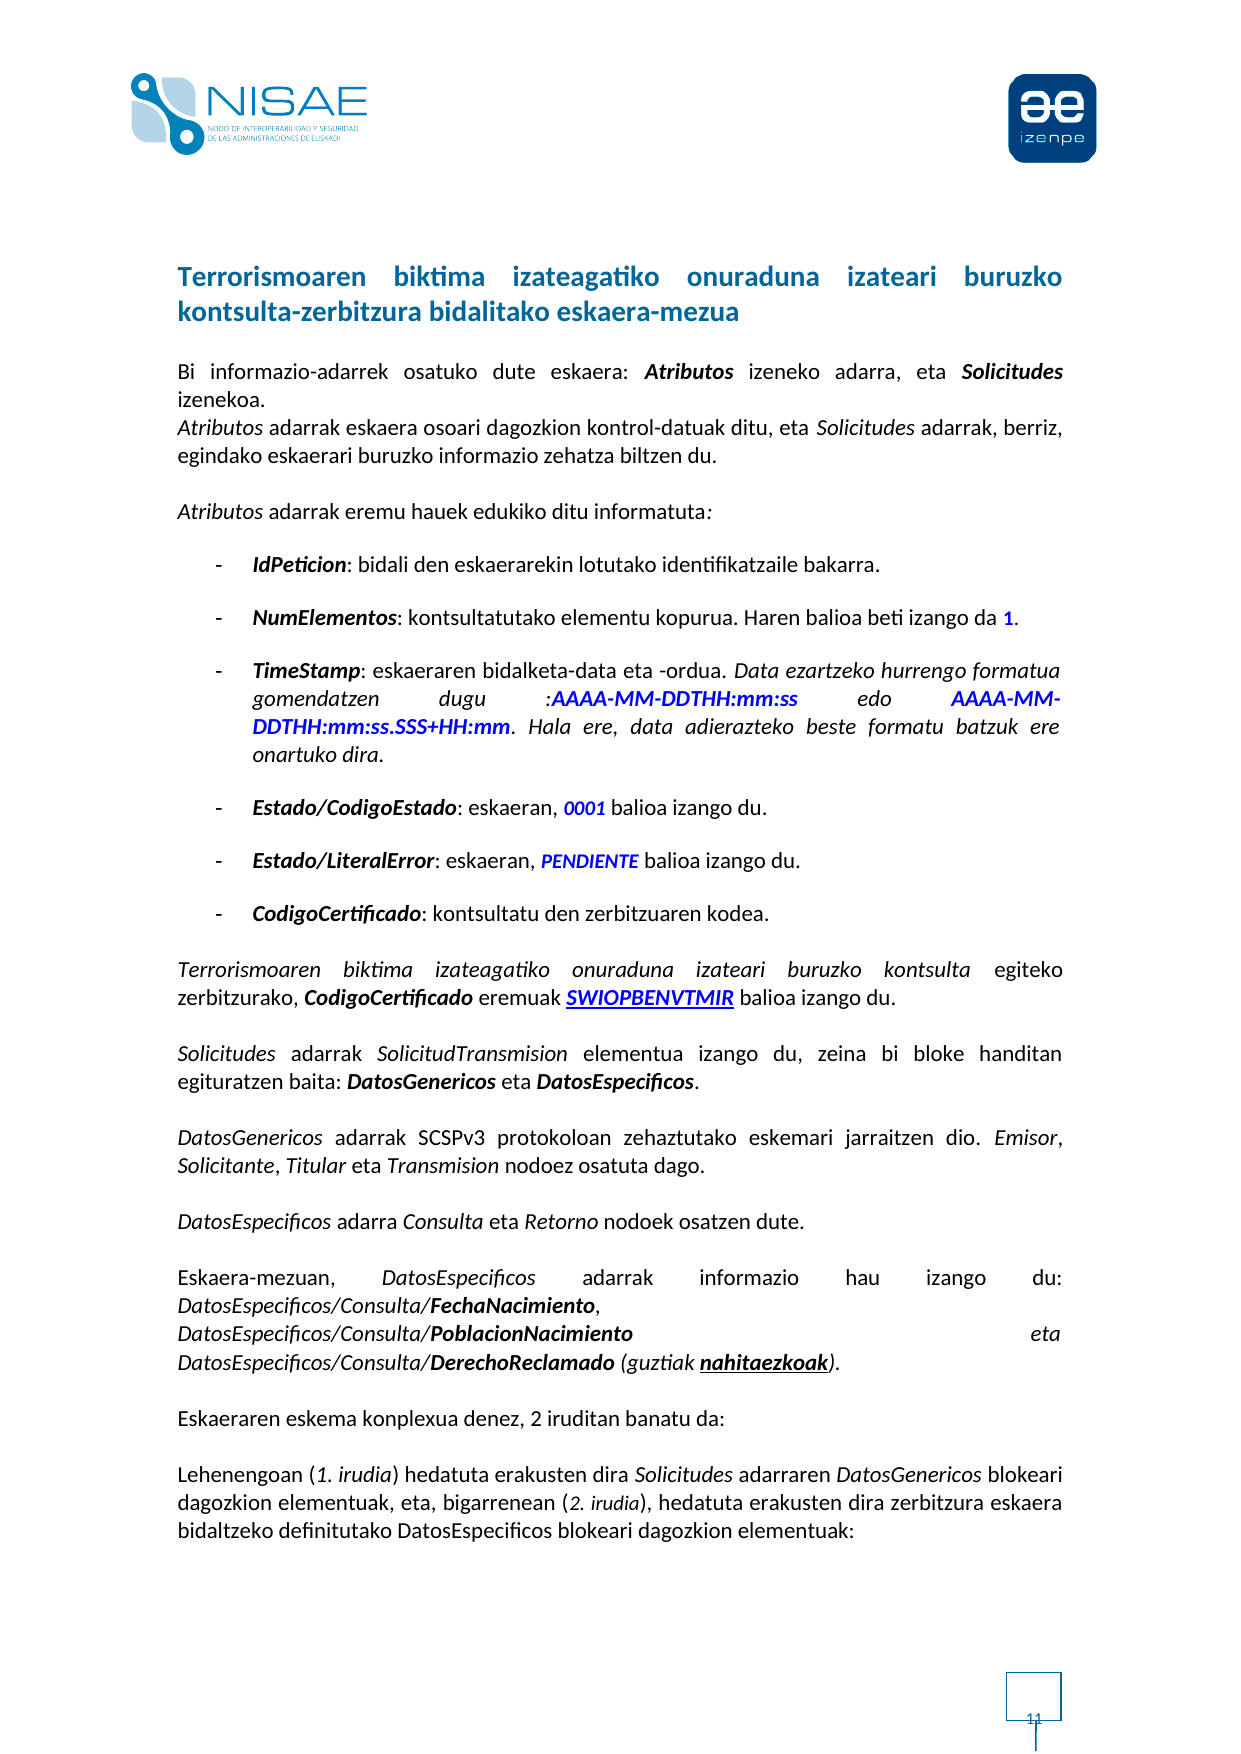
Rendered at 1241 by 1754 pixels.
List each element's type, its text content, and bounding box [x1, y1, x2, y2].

list CodigoCertificado: kontsultatu den zerbitzuaren kodea. [215, 899, 1063, 927]
list NumElementos: kontsultatutako elementu kopurua. Haren balioa beti izango da 1. [215, 603, 1063, 631]
picture [1007, 74, 1097, 163]
text Atributos adarrak eremu hauek edukiko ditu informatuta: [177, 497, 1063, 525]
text DatosEspecificos adarra Consulta eta Retorno nodoek osatzen dute. [177, 1207, 1063, 1236]
text Eskaeraren eskema konplexua denez, 2 iruditan banatu da: [177, 1404, 1063, 1432]
text Eskaera-mezuan, DatosEspecificos adarrak informazio hau izango du: DatosEspecificos/Consulta/FechaNacimiento, DatosEspecificos/Consulta/PoblacionNacimiento eta DatosEspecificos/Consulta/DerechoReclamado (guztiak nahitaezkoak). [177, 1263, 1063, 1376]
text Terrorismoaren biktima izateagatiko onuraduna izateari buruzko kontsulta egiteko zerbitzurako, CodigoCertificado eremuak SWIOPBENVTMIR balioa izango du. [177, 955, 1063, 1011]
text Terrorismoaren biktima izateagatiko onuraduna izateari buruzko kontsulta-zerbitzura bidalitako eskaera-mezua [177, 258, 1063, 329]
text Atributos adarrak eskaera osoari dagozkion kontrol-datuak ditu, eta Solicitudes adarrak, berriz, egindako eskaerari buruzko informazio zehatza biltzen du. [177, 413, 1063, 469]
text Solicitudes adarrak SolicitudTransmision elementua izango du, zeina bi bloke handitan egituratzen baita: DatosGenericos eta DatosEspecificos. [177, 1039, 1063, 1095]
list Estado/LiteralError: eskaeran, PENDIENTE balioa izango du. [215, 846, 1063, 874]
text Lehenengoan (1. irudia) hedatuta erakusten dira Solicitudes adarraren DatosGenericos blokeari dagozkion elementuak, eta, bigarrenean (2. irudia), hedatuta erakusten dira zerbitzura eskaera bidaltzeko definitutako DatosEspecificos blokeari dagozkion elementuak: [177, 1460, 1063, 1544]
picture [181, 131, 193, 143]
picture [118, 73, 180, 155]
picture [139, 81, 148, 90]
list Estado/CodigoEstado: eskaeran, 0001 balioa izango du. [215, 793, 1063, 821]
text Bi informazio-adarrek osatuko dute eskaera: Atributos izeneko adarra, eta Solicitudes izenekoa. [177, 357, 1063, 413]
picture [149, 73, 386, 155]
list TimeStamp: eskaeraren bidalketa-data eta -ordua. Data ezartzeko hurrengo formatua gomendatzen dugu :AAAA-MM-DDTHH:mm:ss edo AAAA-MM-DDTHH:mm:ss.SSS+HH:mm. Hala ere, data adierazteko beste formatu batzuk ere onartuko dira. [215, 656, 1063, 768]
text DatosGenericos adarrak SCSPv3 protokoloan zehaztutako eskemari jarraitzen dio. Emisor, Solicitante, Titular eta Transmision nodoez osatuta dago. [177, 1123, 1063, 1179]
list IdPeticion: bidali den eskaerarekin lotutako identifikatzaile bakarra. [215, 550, 1063, 578]
